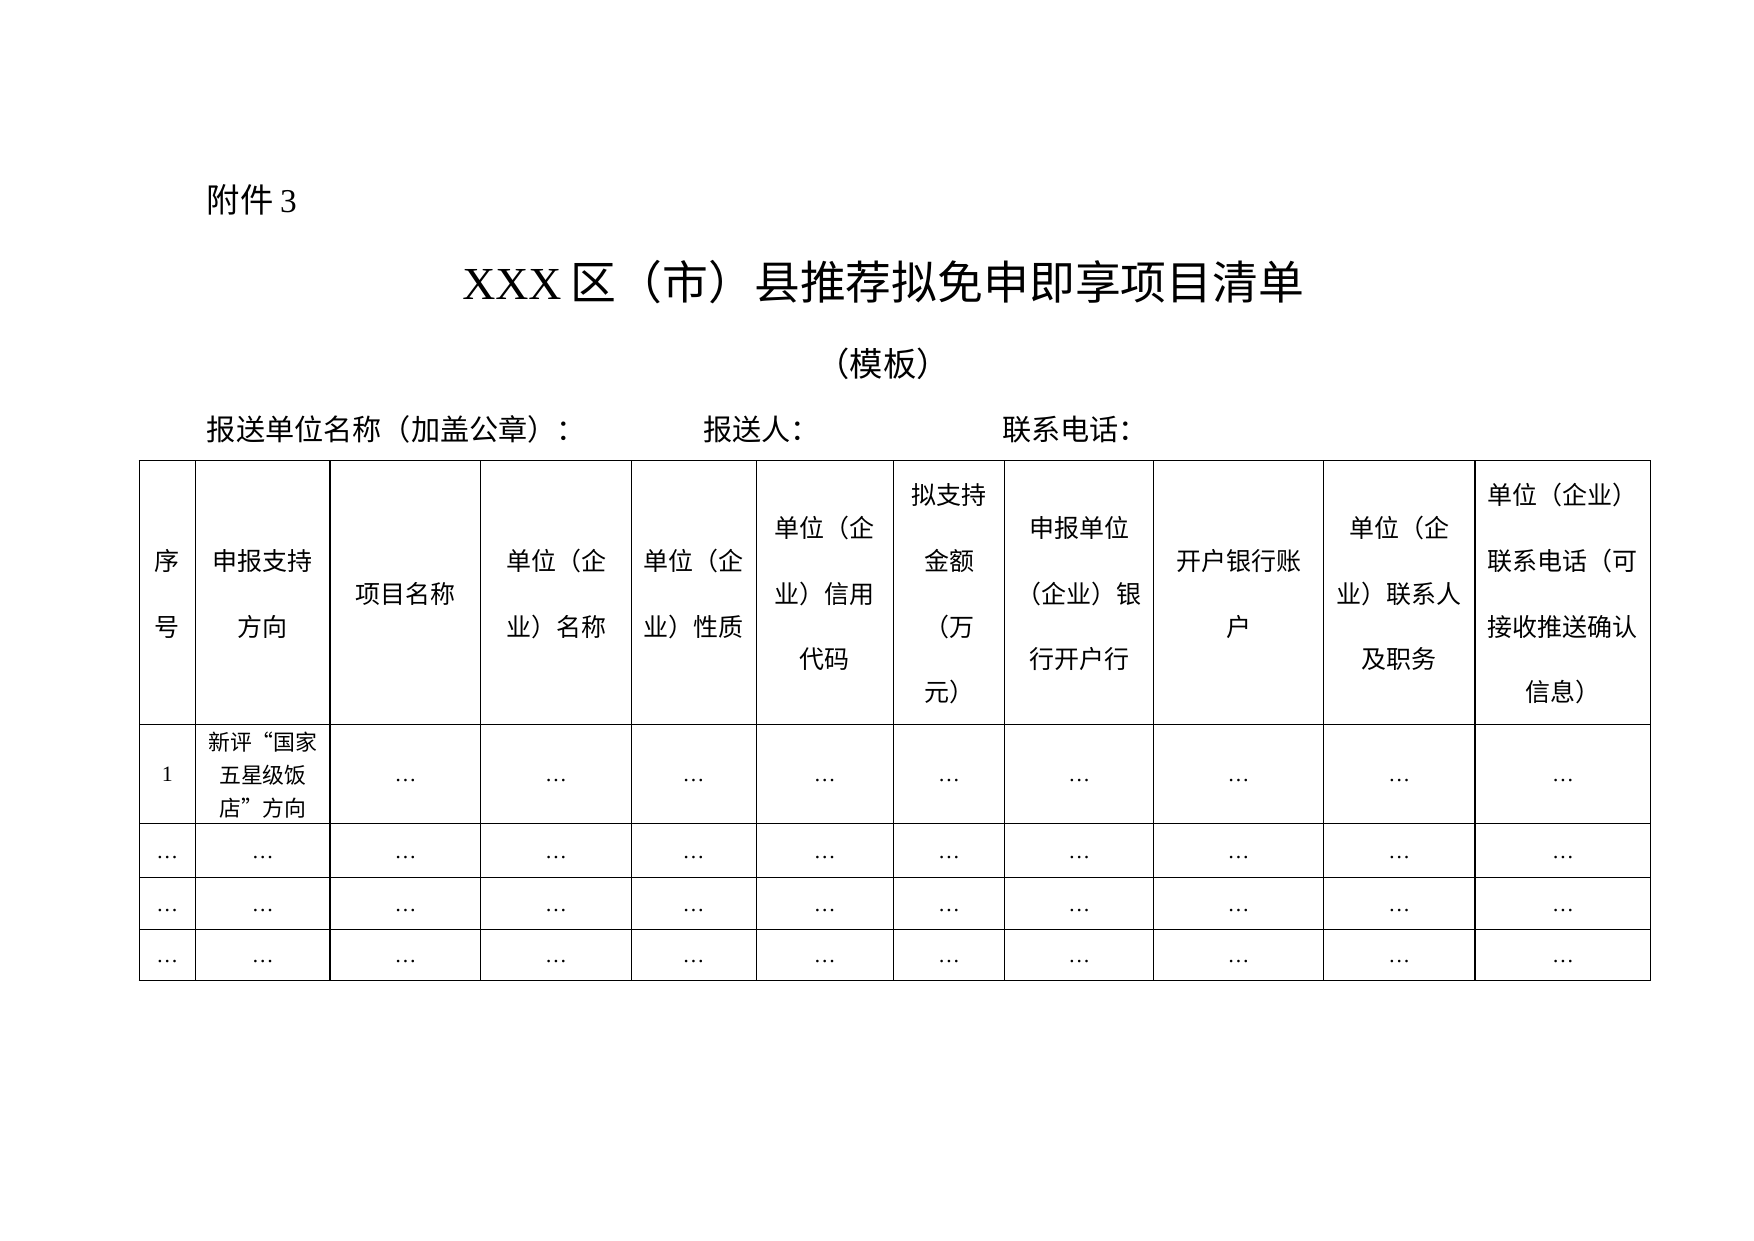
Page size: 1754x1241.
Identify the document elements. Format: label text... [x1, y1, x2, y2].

table_cell … [331, 824, 480, 877]
table_header 单位（企业）名称 [481, 461, 631, 724]
table_cell … [632, 930, 756, 980]
table_cell … [140, 930, 195, 980]
table_cell 1 [140, 725, 195, 823]
table_cell … [632, 725, 756, 823]
table_cell … [1005, 824, 1153, 877]
table_cell … [140, 824, 195, 877]
table_header 序号 [140, 461, 195, 724]
table_cell … [1005, 725, 1153, 823]
text 附件3 [207, 165, 1559, 230]
table_cell … [1005, 878, 1153, 929]
table_cell … [894, 824, 1004, 877]
table_cell … [894, 878, 1004, 929]
table_cell … [1324, 878, 1474, 929]
table_cell … [331, 930, 480, 980]
table_cell … [1324, 725, 1474, 823]
table_cell … [757, 878, 893, 929]
table_cell … [481, 878, 631, 929]
table_header 单位（企业）性质 [632, 461, 756, 724]
table_cell … [1476, 930, 1650, 980]
table_cell … [1154, 824, 1323, 877]
table_cell … [632, 878, 756, 929]
table_cell … [1005, 930, 1153, 980]
table_header 单位（企业）信用代码 [757, 461, 893, 724]
table_header 拟支持金额 （万元） [894, 461, 1004, 724]
table_cell … [1324, 930, 1474, 980]
table_cell … [1154, 725, 1323, 823]
text （模板） [207, 329, 1559, 394]
table_cell … [481, 824, 631, 877]
table_cell … [1476, 824, 1650, 877]
table_header 项目名称 [331, 461, 480, 724]
table_cell … [140, 878, 195, 929]
table_header 单位（企业）联系电话（可接收推送确认信息） [1476, 461, 1650, 724]
table_cell … [757, 725, 893, 823]
table_cell … [331, 878, 480, 929]
table_cell … [1154, 878, 1323, 929]
table_cell … [757, 824, 893, 877]
table_cell … [196, 878, 329, 929]
table_cell … [1476, 725, 1650, 823]
table_cell … [331, 725, 480, 823]
table_header 申报支持方向 [196, 461, 329, 724]
table_cell … [894, 930, 1004, 980]
table_cell … [1476, 878, 1650, 929]
table_cell … [481, 725, 631, 823]
table_cell … [196, 824, 329, 877]
table_cell … [1324, 824, 1474, 877]
table_cell … [894, 725, 1004, 823]
table_cell … [757, 930, 893, 980]
table_header 开户银行账户 [1154, 461, 1323, 724]
table_cell 新评“国家五星级饭店”方向 [196, 725, 329, 823]
table_cell … [632, 824, 756, 877]
table_cell … [1154, 930, 1323, 980]
text 报送单位名称（加盖公章）： 报送人： 联系电话： [207, 394, 1559, 460]
table_cell … [196, 930, 329, 980]
table_header 申报单位（企业）银行开户行 [1005, 461, 1153, 724]
table_cell … [481, 930, 631, 980]
text XXX区（市）县推荐拟免申即享项目清单 [207, 230, 1559, 329]
table_header 单位（企业）联系人及职务 [1324, 461, 1474, 724]
